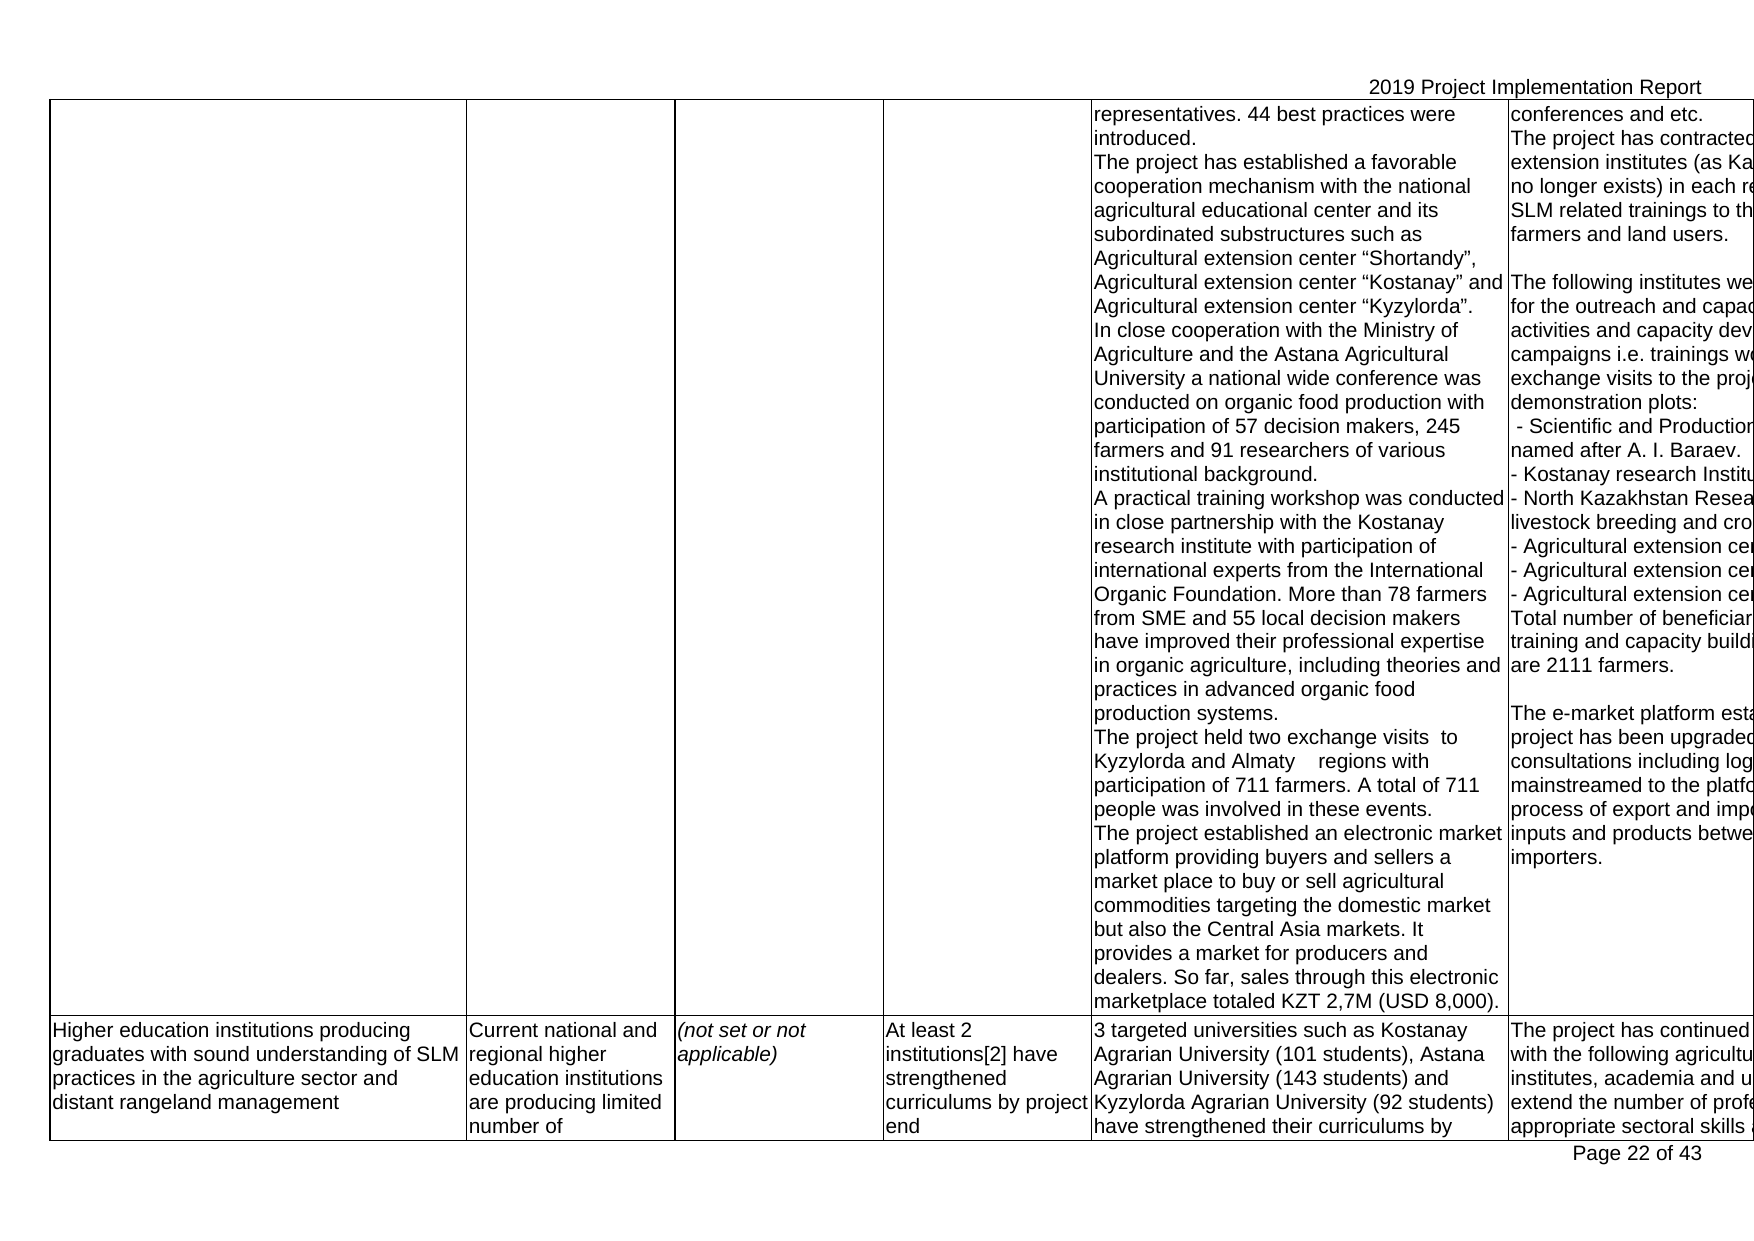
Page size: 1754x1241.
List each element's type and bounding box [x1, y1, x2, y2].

table_cell [884, 1016, 1091, 1140]
table_cell [1509, 1016, 1753, 1140]
table_cell [1092, 100, 1508, 1015]
table_cell [467, 100, 674, 1015]
table_cell [1092, 1016, 1508, 1140]
table_cell [884, 100, 1091, 1015]
table_cell [51, 1016, 466, 1140]
table_cell [467, 1016, 674, 1140]
table_cell [51, 100, 466, 1015]
table_cell [676, 1016, 883, 1140]
table_cell [1509, 100, 1753, 1015]
table_cell [676, 100, 883, 1015]
